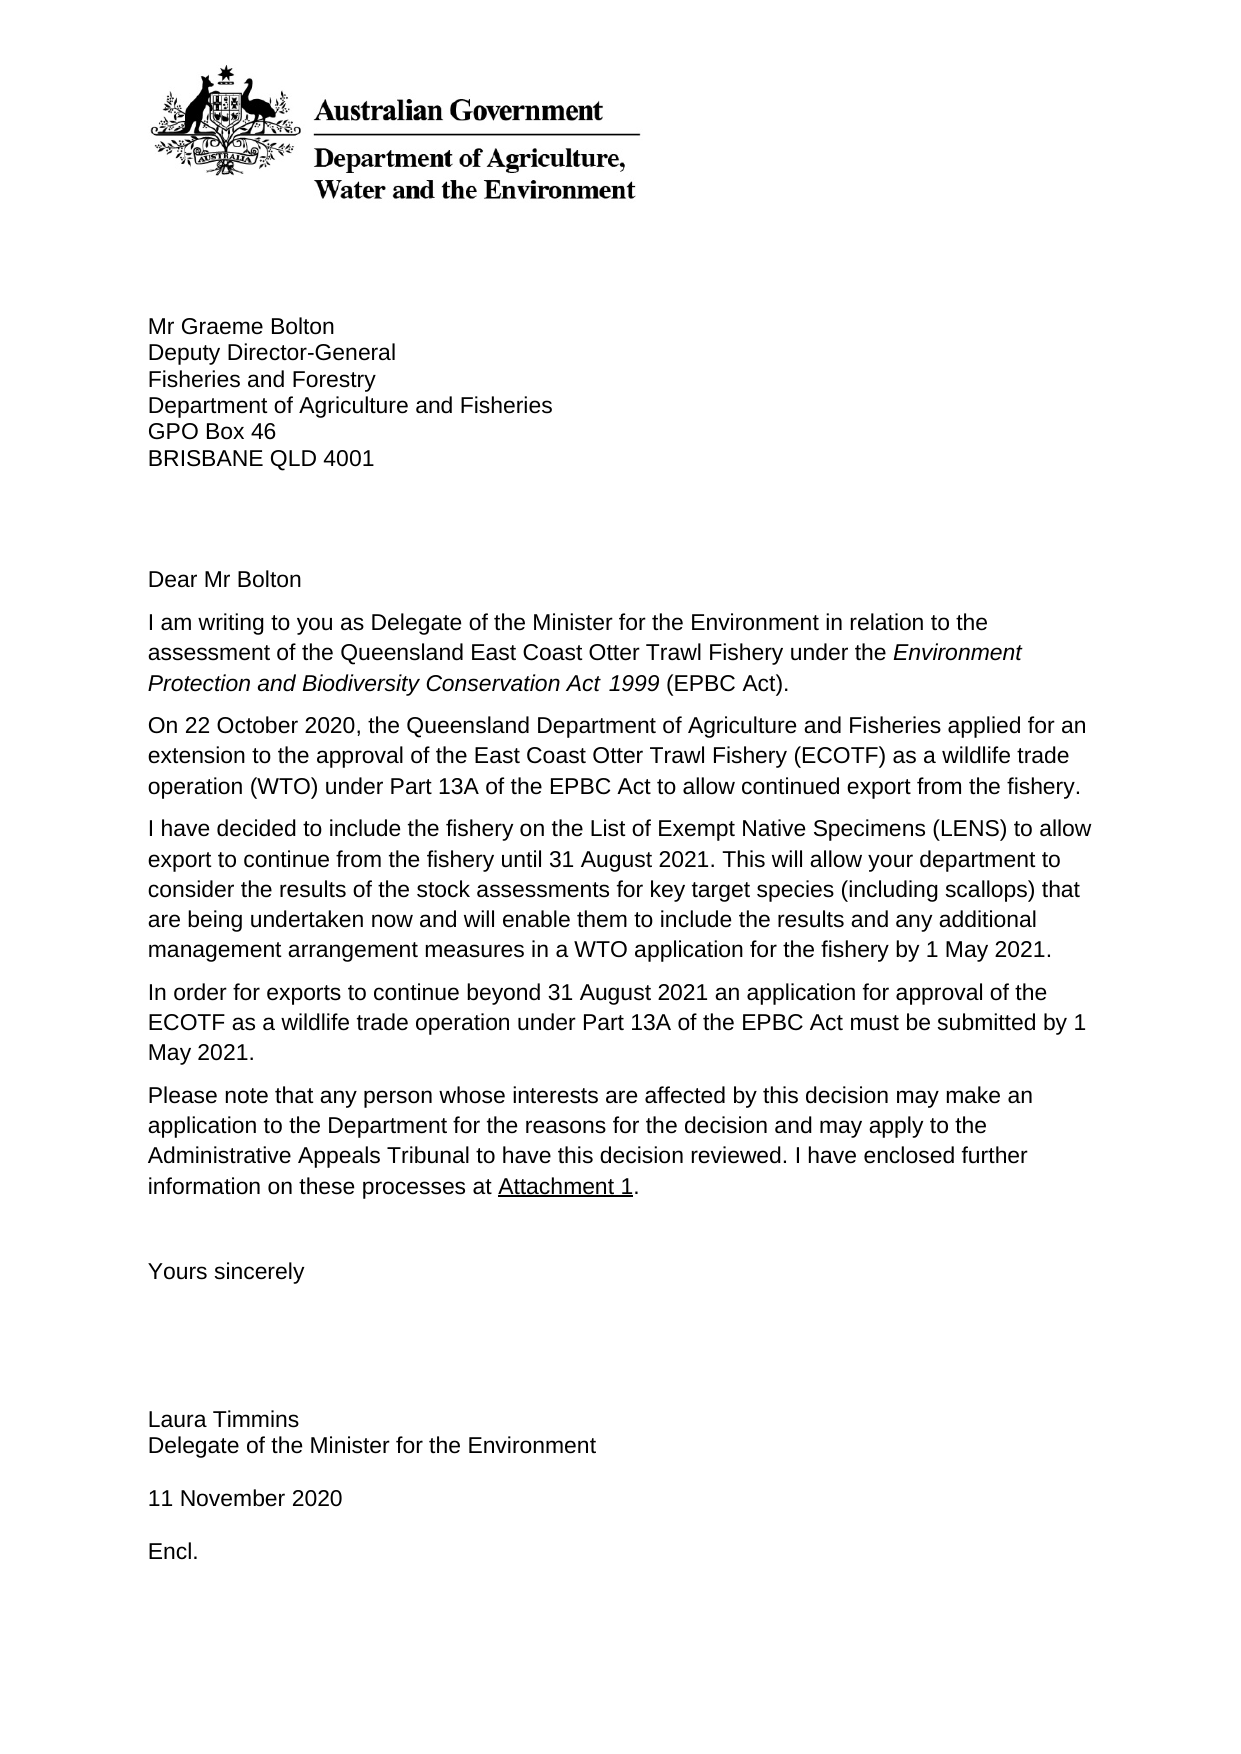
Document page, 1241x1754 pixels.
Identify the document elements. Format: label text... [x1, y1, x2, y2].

text Encl. [148, 1538, 1092, 1564]
text I am writing to you as Delegate of the Minister for the Environment in relation to the assessment of the Queensland East Coast Otter Trawl Fishery under the Environment Protection and Biodiversity Conservation Act 1999 (EPBC Act). [148, 609, 1092, 696]
text In order for exports to continue beyond 31 August 2021 an application for approval of the ECOTF as a wildlife trade operation under Part 13A of the EPBC Act must be submitted by 1 May 2021. [148, 979, 1092, 1066]
text On 22 October 2020, the Queensland Department of Agriculture and Fisheries applied for an extension to the approval of the East Coast Otter Trawl Fishery (ECOTF) as a wildlife trade operation (WTO) under Part 13A of the EPBC Act to allow continued export from the fishery. [148, 712, 1092, 799]
text Please note that any person whose interests are affected by this decision may make an application to the Department for the reasons for the decision and may apply to the Administrative Appeals Tribunal to have this decision reviewed. I have enclosed further information on these processes at Attachment 1. [148, 1082, 1092, 1199]
text Dear Mr Bolton [148, 566, 1092, 593]
text Mr Graeme Bolton Deputy Director-General Fisheries and Forestry Department of Agriculture and Fisheries GPO Box 46 BRISBANE QLD 4001 [148, 313, 1092, 471]
text I have decided to include the fishery on the List of Exempt Native Specimens (LENS) to allow export to continue from the fishery until 31 August 2021. This will allow your department to consider the results of the stock assessments for key target species (including scallops) that are being undertaken now and will enable them to include the results and any additional management arrangement measures in a WTO application for the fishery by 1 May 2021. [148, 815, 1092, 962]
text Laura Timmins Delegate of the Minister for the Environment 11 November 2020 [148, 1406, 1092, 1512]
picture [147, 59, 648, 209]
text Yours sincerely [148, 1258, 1092, 1284]
